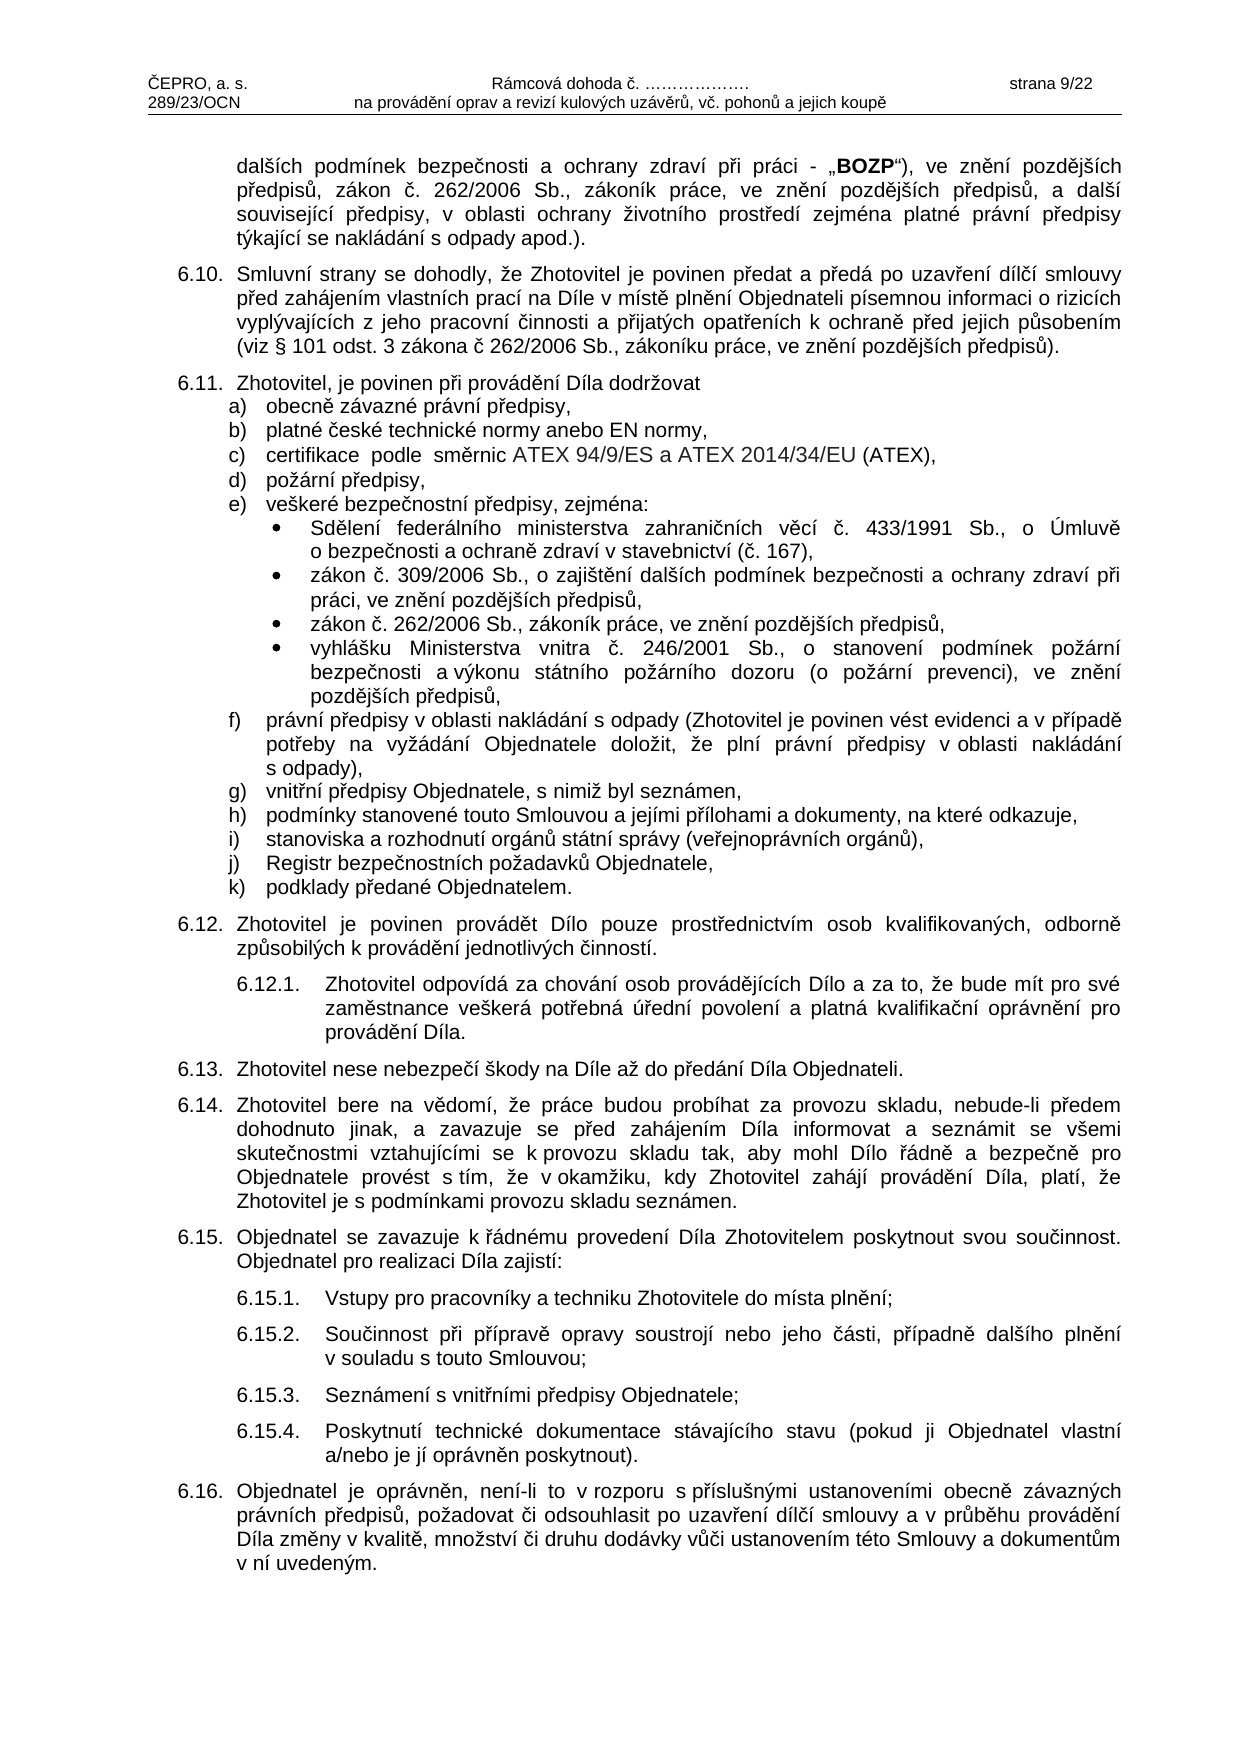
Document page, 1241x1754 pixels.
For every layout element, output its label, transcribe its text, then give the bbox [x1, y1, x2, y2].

list podklady předané Objednatelem. [228, 875, 1122, 899]
list platné české technické normy anebo EN normy, [228, 418, 1122, 442]
list podmínky stanovené touto Smlouvou a jejími přílohami a dokumenty, na které odkazuje, [228, 803, 1122, 827]
list Sdělení federálního ministerstva zahraničních věcí č. 433/1991 Sb., o Úmluvě o bezpečnosti a ochraně zdraví v stavebnictví (č. 167), [273, 515, 1122, 563]
list certifikace podle směrnic ATEX 94/9/ES a ATEX 2014/34/EU (ATEX), [228, 442, 513, 467]
text Objednatel se zavazuje k řádnému provedení Díla Zhotovitelem poskytnout svou součinnost. Objednatel pro realizaci Díla zajistí: [177, 1225, 1122, 1273]
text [177, 154, 1122, 249]
text Seznámení s vnitřními předpisy Objednatele; [236, 1382, 1122, 1406]
text Zhotovitel, je povinen při provádění Díla dodržovat [177, 370, 1122, 394]
text Smluvní strany se dohodly, že Zhotovitel je povinen předat a předá po uzavření dílčí smlouvy před zahájením vlastních prací na Díle v místě plnění Objednateli písemnou informaci o rizicích vyplývajících z jeho pracovní činnosti a přijatých opatřeních k ochraně před jejich působením (viz § 101 odst. 3 zákona č 262/2006 Sb., zákoníku práce, ve znění pozdějších předpisů). [177, 262, 1122, 358]
list vnitřní předpisy Objednatele, s nimiž byl seznámen, [228, 779, 1122, 803]
text Zhotovitel je povinen provádět Dílo pouze prostřednictvím osob kvalifikovaných, odborně způsobilých k provádění jednotlivých činností. [177, 912, 1122, 959]
list zákon č. 262/2006 Sb., zákoník práce, ve znění pozdějších předpisů, [273, 611, 1122, 635]
list veškeré bezpečnostní předpisy, zejména: [228, 491, 1122, 515]
text Součinnost při přípravě opravy soustrojí nebo jeho části, případně dalšího plnění v souladu s touto Smlouvou; [236, 1322, 1122, 1370]
list požární předpisy, [228, 467, 1122, 491]
text Zhotovitel bere na vědomí, že práce budou probíhat za provozu skladu, nebude-li předem dohodnuto jinak, a zavazuje se před zahájením Díla informovat a seznámit se všemi skutečnostmi vztahujícími se k provozu skladu tak, aby mohl Dílo řádně a bezpečně pro Objednatele provést s tím, že v okamžiku, kdy Zhotovitel zahájí provádění Díla, platí, že Zhotovitel je s podmínkami provozu skladu seznámen. [177, 1093, 1122, 1213]
text Objednatel je oprávněn, není-li to v rozporu s příslušnými ustanoveními obecně závazných právních předpisů, požadovat či odsouhlasit po uzavření dílčí smlouvy a v průběhu provádění Díla změny v kvalitě, množství či druhu dodávky vůči ustanovením této Smlouvy a dokumentům v ní uvedeným. [177, 1479, 1122, 1575]
list stanoviska a rozhodnutí orgánů státní správy (veřejnoprávních orgánů), [228, 827, 1122, 851]
list zákon č. 309/2006 Sb., o zajištění dalších podmínek bezpečnosti a ochrany zdraví při práci, ve znění pozdějších předpisů, [273, 563, 1122, 611]
list obecně závazné právní předpisy, [228, 394, 1122, 418]
text Poskytnutí technické dokumentace stávajícího stavu (pokud ji Objednatel vlastní a/nebo je jí oprávněn poskytnout). [236, 1419, 1122, 1467]
list certifikace podle směrnic ATEX 94/9/ES a ATEX 2014/34/EU (ATEX), [856, 442, 1122, 467]
text Zhotovitel nese nebezpečí škody na Díle až do předání Díla Objednateli. [177, 1056, 1122, 1080]
list Registr bezpečnostních požadavků Objednatele, [228, 851, 1122, 875]
list právní předpisy v oblasti nakládání s odpady (Zhotovitel je povinen vést evidenci a v případě potřeby na vyžádání Objednatele doložit, že plní právní předpisy v oblasti nakládání s odpady), [228, 707, 1122, 779]
text Vstupy pro pracovníky a techniku Zhotovitele do místa plnění; [236, 1286, 1122, 1309]
text Zhotovitel odpovídá za chování osob provádějících Dílo a za to, že bude mít pro své zaměstnance veškerá potřebná úřední povolení a platná kvalifikační oprávnění pro provádění Díla. [236, 972, 1122, 1044]
list vyhlášku Ministerstva vnitra č. 246/2001 Sb., o stanovení podmínek požární bezpečnosti a výkonu státního požárního dozoru (o požární prevenci), ve znění pozdějších předpisů, [273, 635, 1122, 707]
